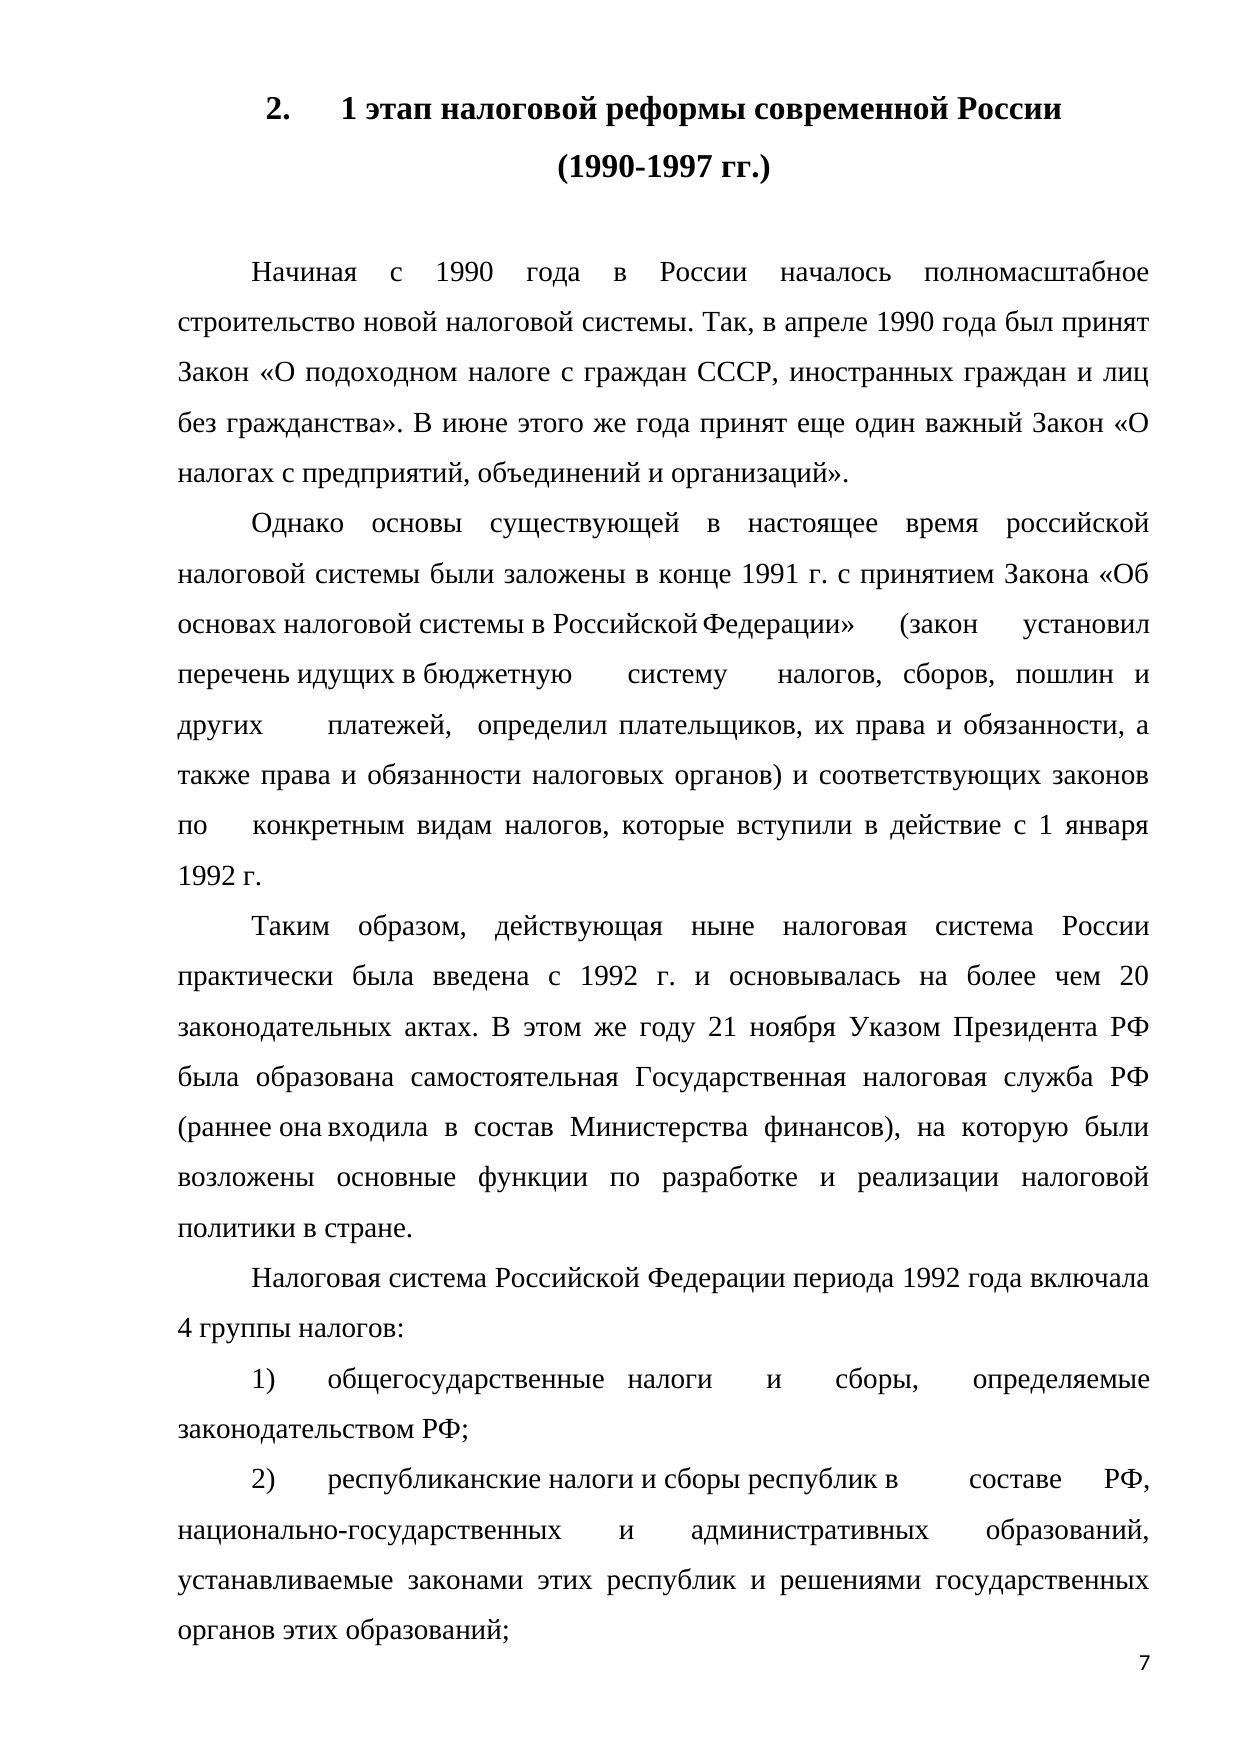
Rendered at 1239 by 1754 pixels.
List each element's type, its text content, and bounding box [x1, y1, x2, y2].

text Однако основы существующей в настоящее время российской налоговой системы были заложены в конце 1991 г. с принятием Закона «Об основах налоговой системы в Российской Федерации» (закон установил перечень идущих в бюджетную систему налогов, сборов, пошлин и других платежей, определил плательщиков, их права и обязанности, а также права и обязанности налоговых органов) и соответствующих законов по конкретным видам налогов, которые вступили в действие с 1 января 1992 г. [177, 506, 1150, 891]
list общегосударственные налоги и сборы, определяемые законодательством РФ; [177, 1361, 1150, 1445]
list республиканские налоги и сборы республик в составе РФ, национально-государственных и административных образований, устанавливаемые законами этих республик и решениями государственных органов этих образований; [177, 1461, 1150, 1646]
list 1 этап налоговой реформы современной России [177, 89, 1150, 127]
text Начиная с 1990 года в России началось полномасштабное строительство новой налоговой системы. Так, в апреле 1990 года был принят Закон «О подоходном налоге с граждан СССР, иностранных граждан и лиц без гражданства». В июне этого же года принят еще один важный Закон «О налогах с предприятий, объединений и организаций». [177, 254, 1150, 489]
text Таким образом, действующая ныне налоговая система России практически была введена с 1992 г. и основывалась на более чем 20 законодательных актах. В этом же году 21 ноября Указом Президента РФ была образована самостоятельная Государственная налоговая служба РФ (раннее она входила в состав Министерства финансов), на которую были возложены основные функции по разработке и реализации налоговой политики в стране. [177, 908, 1150, 1243]
text Налоговая система Российской Федерации периода 1992 года включала 4 группы налогов: [177, 1260, 1150, 1344]
text (1990-1997 гг.) [177, 146, 1150, 184]
